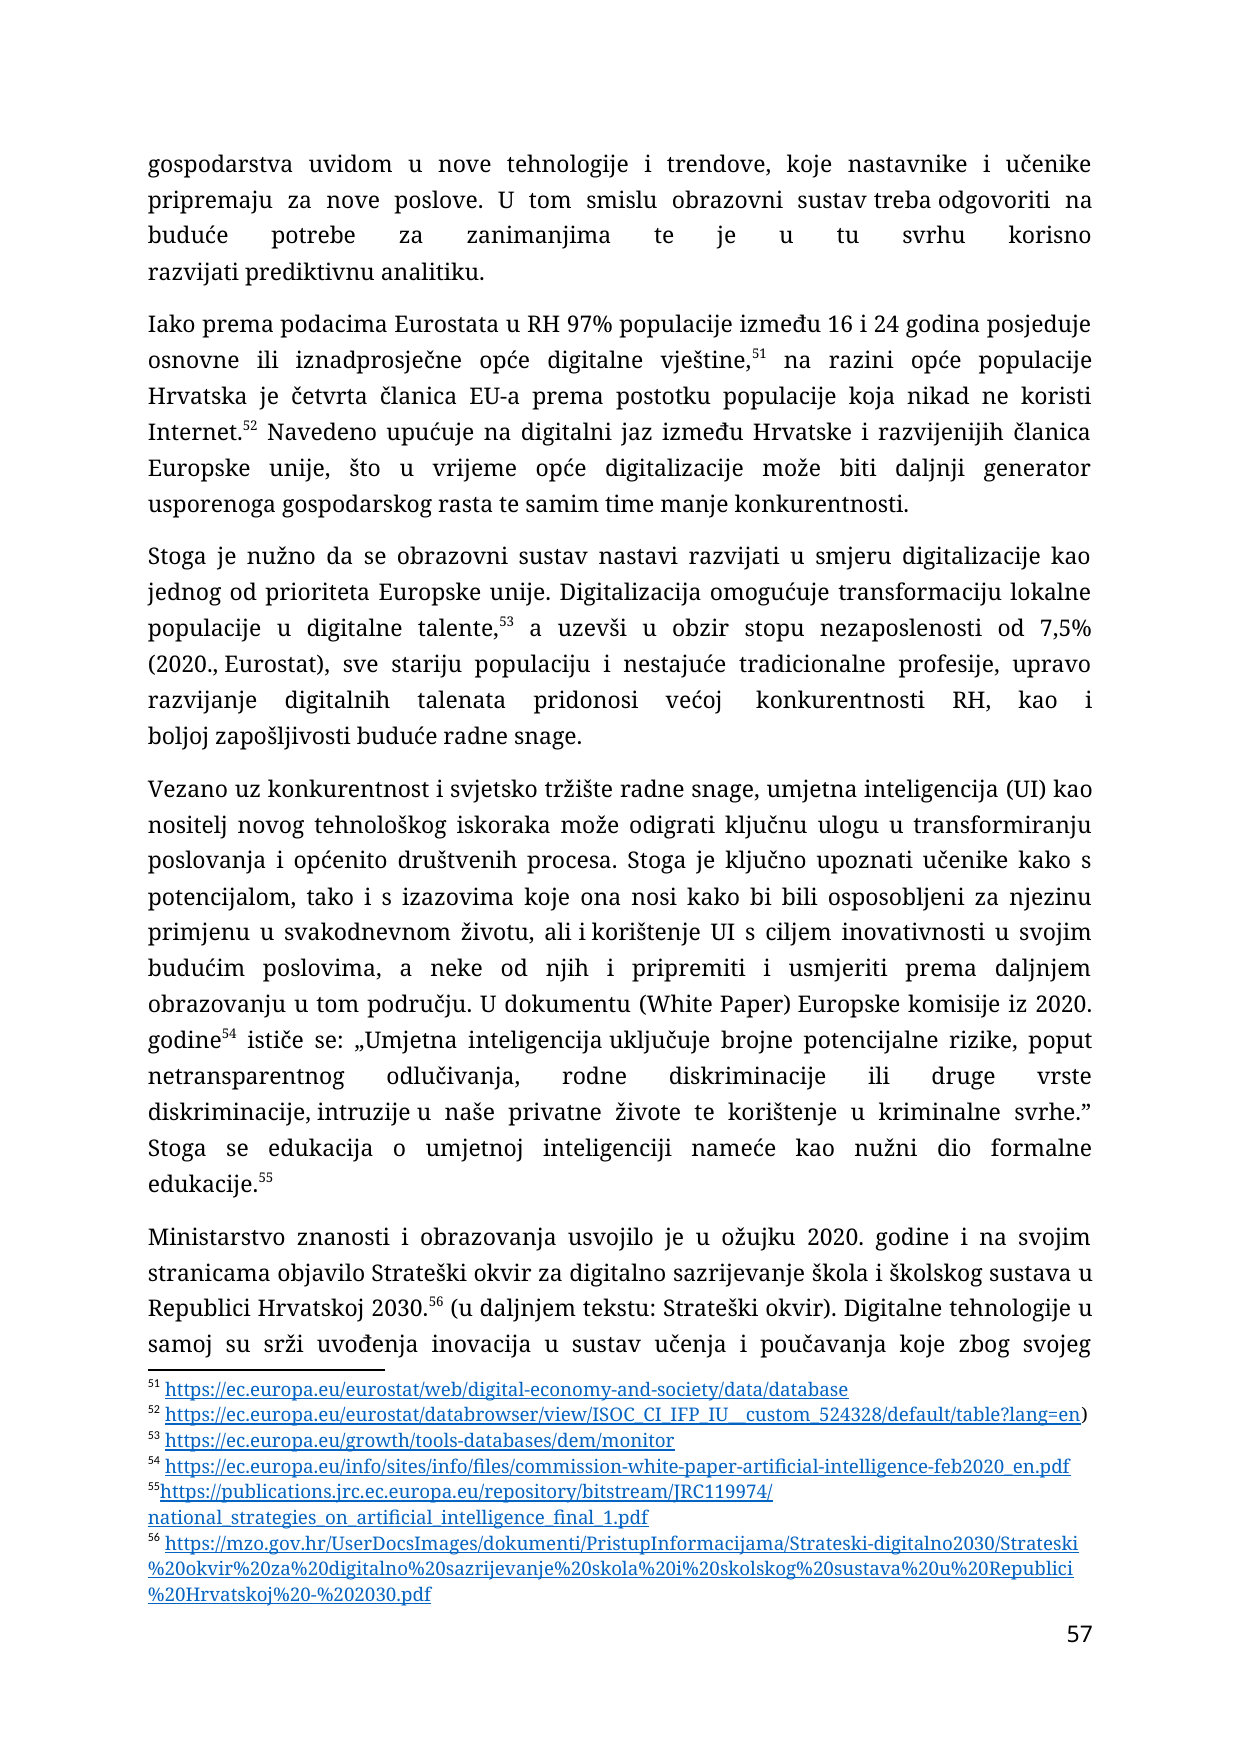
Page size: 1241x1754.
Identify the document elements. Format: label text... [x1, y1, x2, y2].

text Vezano uz konkurentnost i svjetsko tržište radne snage, umjetna inteligencija (UI) kao nositelj novog tehnološkog iskoraka može odigrati ključnu ulogu u transformiranju poslovanja i općenito društvenih procesa. Stoga je ključno upoznati učenike kako s potencijalom, tako i s izazovima koje ona nosi kako bi bili osposobljeni za njezinu primjenu u svakodnevnom životu, ali i korištenje UI s ciljem inovativnosti u svojim budućim poslovima, a neke od njih i pripremiti i usmjeriti prema daljnjem obrazovanju u tom području. U dokumentu (White Paper) Europske komisije iz 2020. godine ističe se: „Umjetna inteligencija uključuje brojne potencijalne rizike, poput netransparentnog odlučivanja, rodne diskriminacije ili druge vrste diskriminacije, intruzije u naše privatne živote te korištenje u kriminalne svrhe.” Stoga se edukacija o umjetnoj inteligenciji nameće kao nužni dio formalne edukacije. [148, 773, 1093, 1199]
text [148, 148, 1093, 287]
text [148, 1221, 1093, 1359]
text Stoga je nužno da se obrazovni sustav nastavi razvijati u smjeru digitalizacije kao jednog od prioriteta Europske unije. Digitalizacija omogućuje transformaciju lokalne populacije u digitalne talente, a uzevši u obzir stopu nezaposlenosti od 7,5% (2020., Eurostat), sve stariju populaciju i nestajuće tradicionalne profesije, upravo razvijanje digitalnih talenata pridonosi većoj konkurentnosti RH, kao i boljoj zapošljivosti buduće radne snage. [148, 540, 1093, 751]
text Iako prema podacima Eurostata u RH 97% populacije između 16 i 24 godina posjeduje osnovne ili iznadprosječne opće digitalne vještine, na razini opće populacije Hrvatska je četvrta članica EU-a prema postotku populacije koja nikad ne koristi Internet. Navedeno upućuje na digitalni jaz između Hrvatske i razvijenijih članica Europske unije, što u vrijeme opće digitalizacije može biti daljnji generator usporenoga gospodarskog rasta te samim time manje konkurentnosti. [148, 308, 1093, 519]
